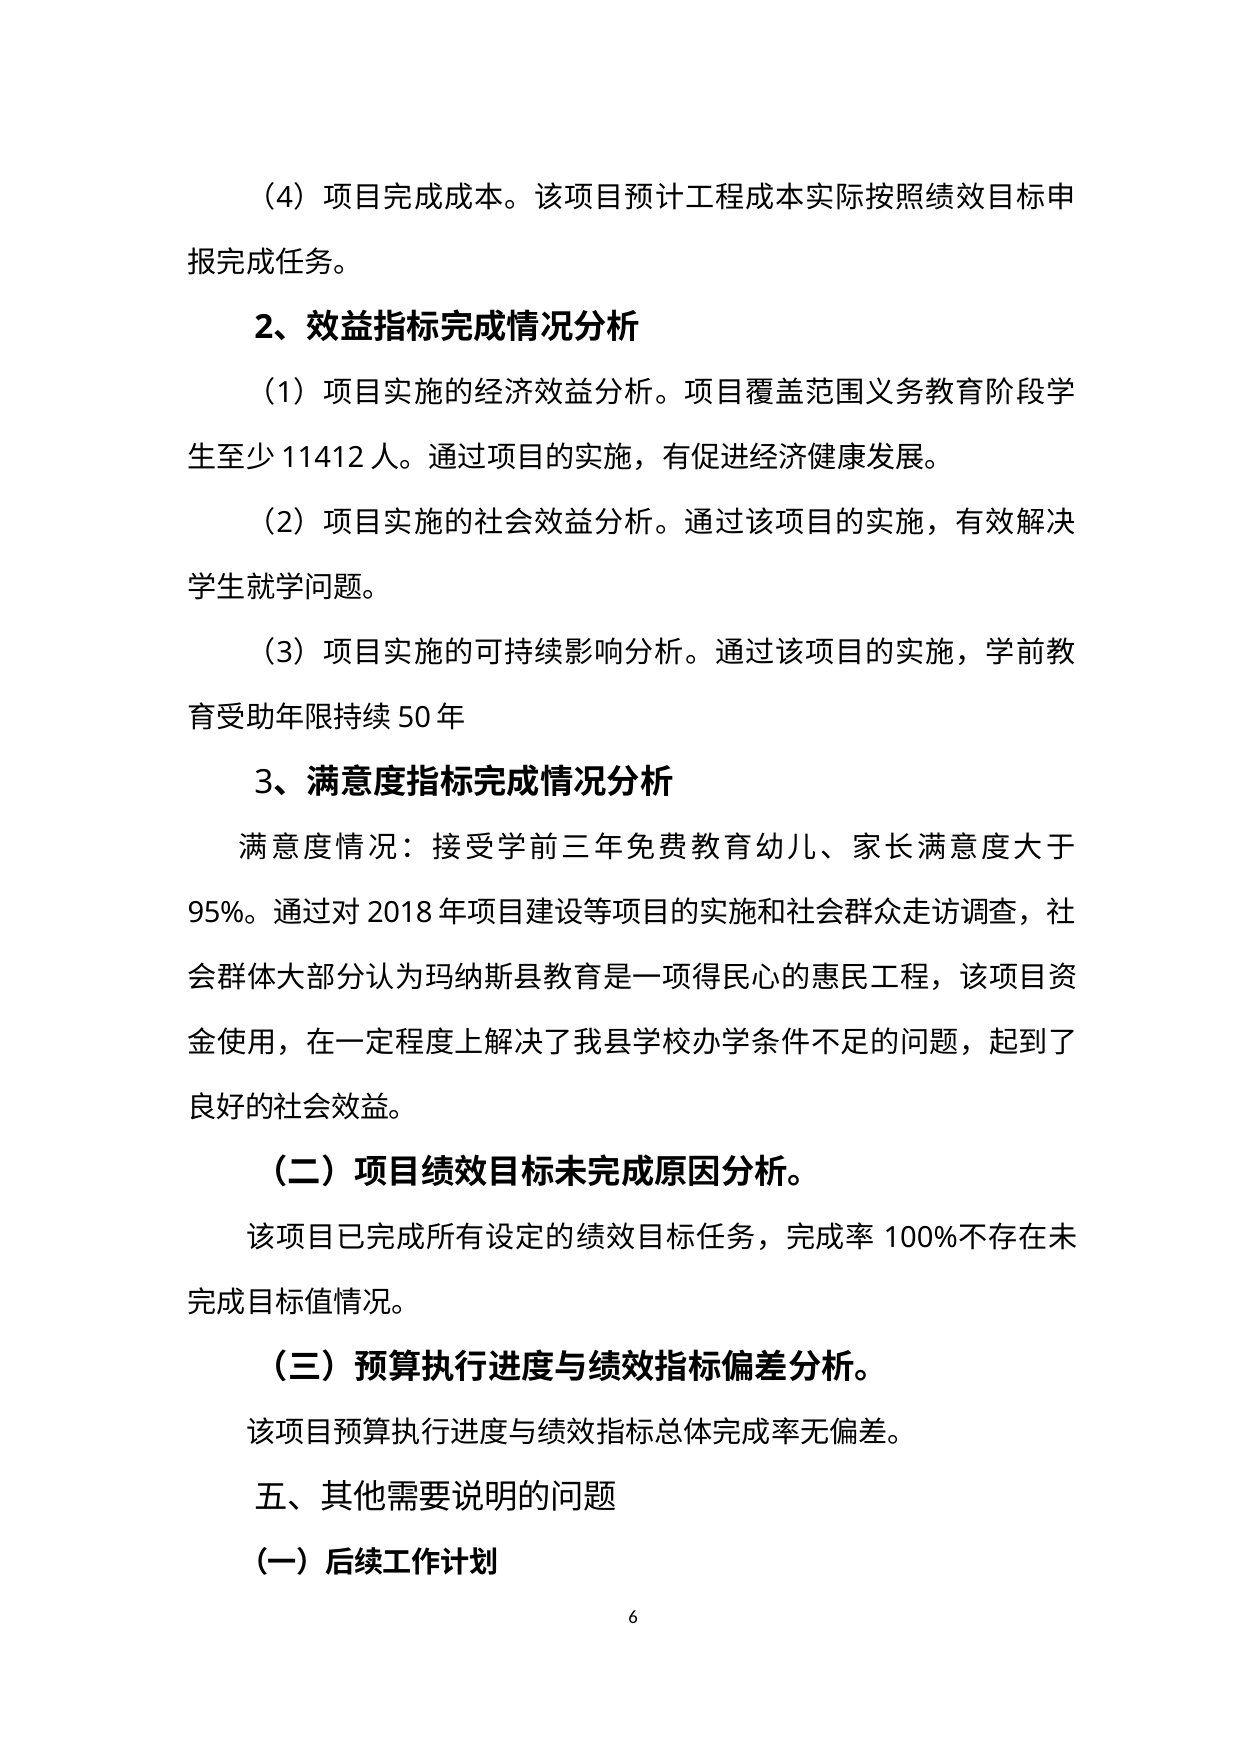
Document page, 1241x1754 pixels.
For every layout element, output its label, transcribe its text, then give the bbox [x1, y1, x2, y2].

text （4）项目完成成本。该项目预计工程成本实际按照绩效目标申报完成任务。 [187, 162, 1078, 292]
text 2、效益指标完成情况分析 [187, 292, 1078, 357]
list 预算执行进度与绩效指标偏差分析。 [187, 1332, 1078, 1397]
text 该项目预算执行进度与绩效指标总体完成率无偏差。 [187, 1397, 1078, 1462]
text （3）项目实施的可持续影响分析。通过该项目的实施，学前教育受助年限持续50年 [187, 617, 1078, 747]
text 满意度情况：接受学前三年免费教育幼儿、家长满意度大于95%。通过对2018年项目建设等项目的实施和社会群众走访调查，社会群体大部分认为玛纳斯县教育是一项得民心的惠民工程，该项目资金使用，在一定程度上解决了我县学校办学条件不足的问题，起到了良好的社会效益。 [187, 812, 1078, 1137]
text 该项目已完成所有设定的绩效目标任务，完成率100%不存在未完成目标值情况。 [187, 1202, 1078, 1332]
text （二）项目绩效目标未完成原因分析。 [187, 1137, 1078, 1202]
text （2）项目实施的社会效益分析。通过该项目的实施，有效解决学生就学问题。 [187, 487, 1078, 617]
text 五、其他需要说明的问题 [187, 1462, 1078, 1527]
text （1）项目实施的经济效益分析。项目覆盖范围义务教育阶段学生至少11412人。通过项目的实施，有促进经济健康发展。 [187, 357, 1078, 487]
text （一）后续工作计划 [187, 1527, 1078, 1592]
text 3、满意度指标完成情况分析 [187, 747, 1078, 812]
